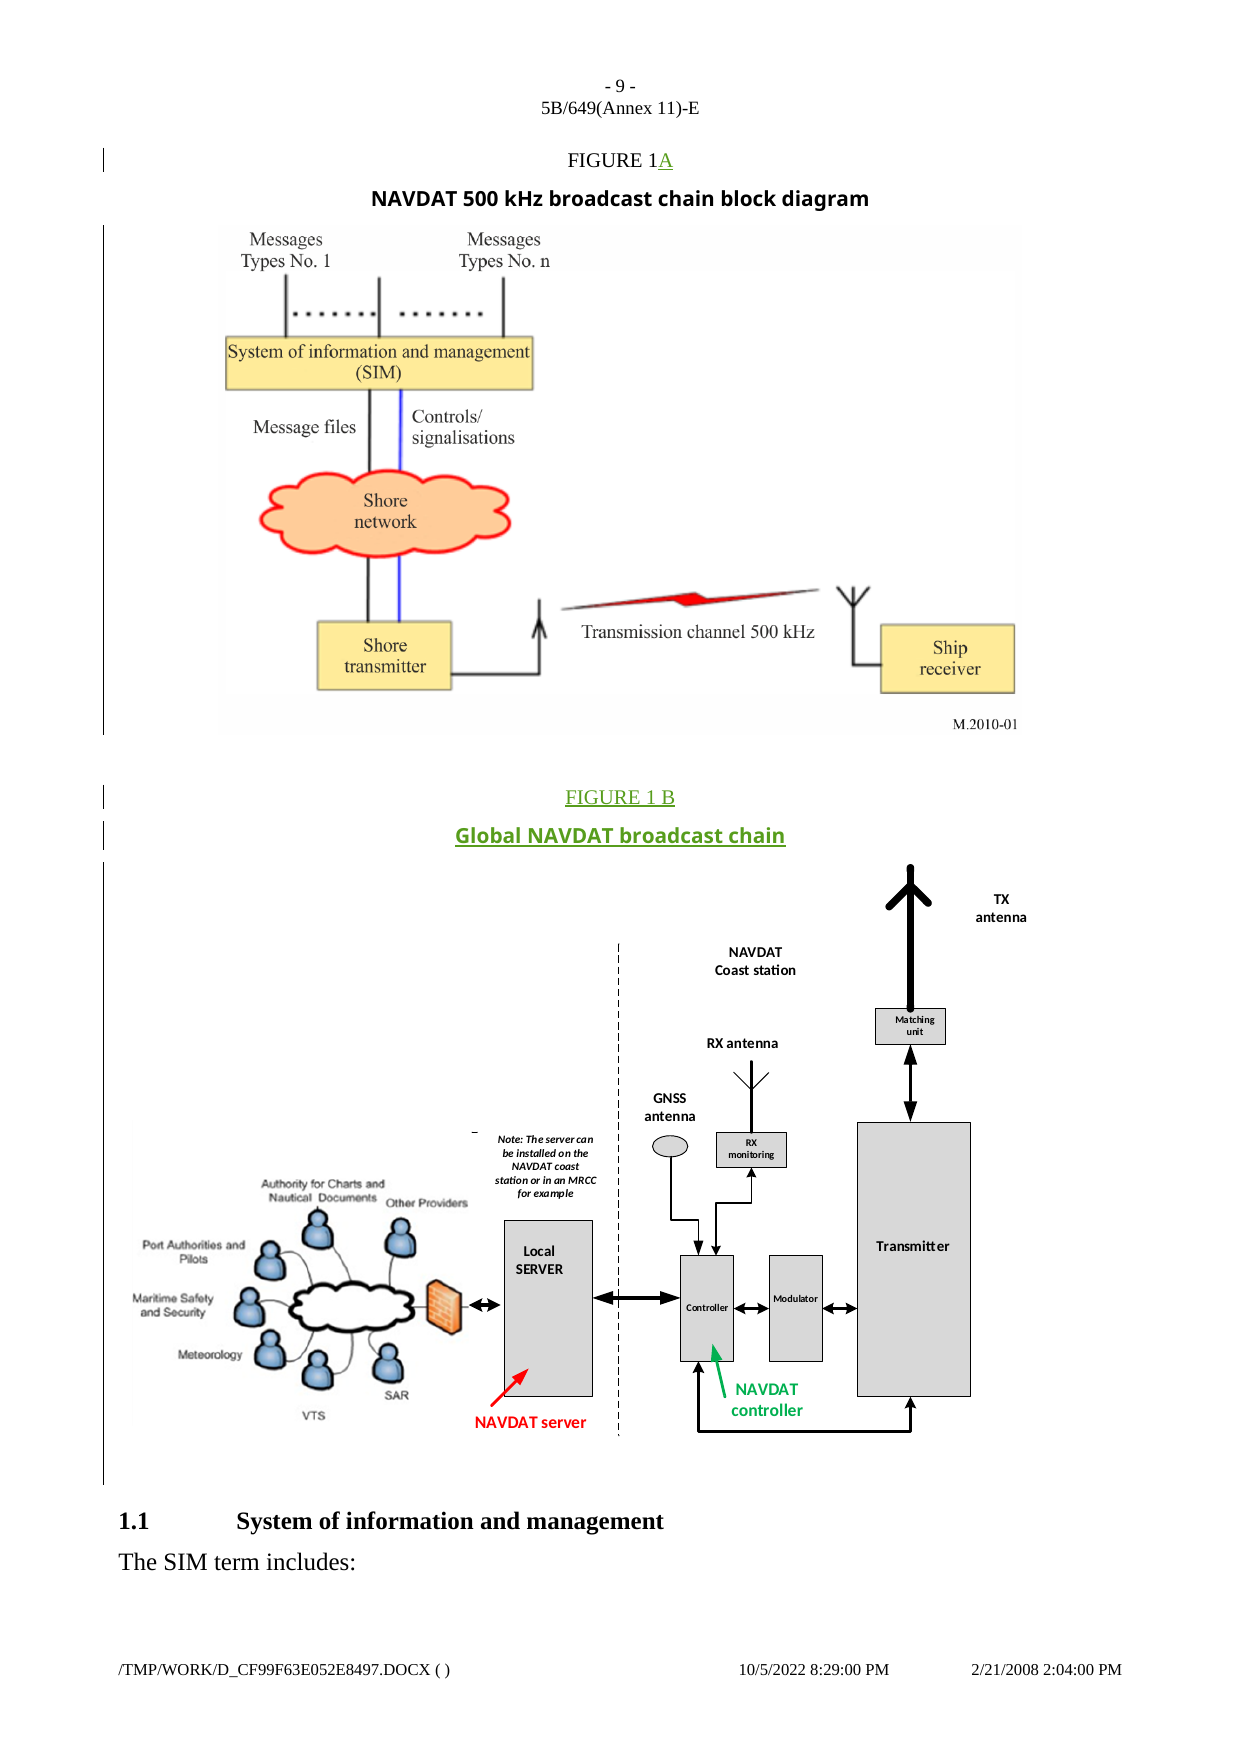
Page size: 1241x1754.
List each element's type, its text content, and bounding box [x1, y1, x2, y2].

picture [218, 225, 1023, 735]
subtitle 1.1 System of information and management [118, 1506, 1122, 1535]
text Figure 1 [118, 148, 1122, 172]
text The SIM term includes: [118, 1547, 1122, 1576]
title NAVDAT 500 kHz broadcast chain block diagram [118, 184, 1122, 213]
